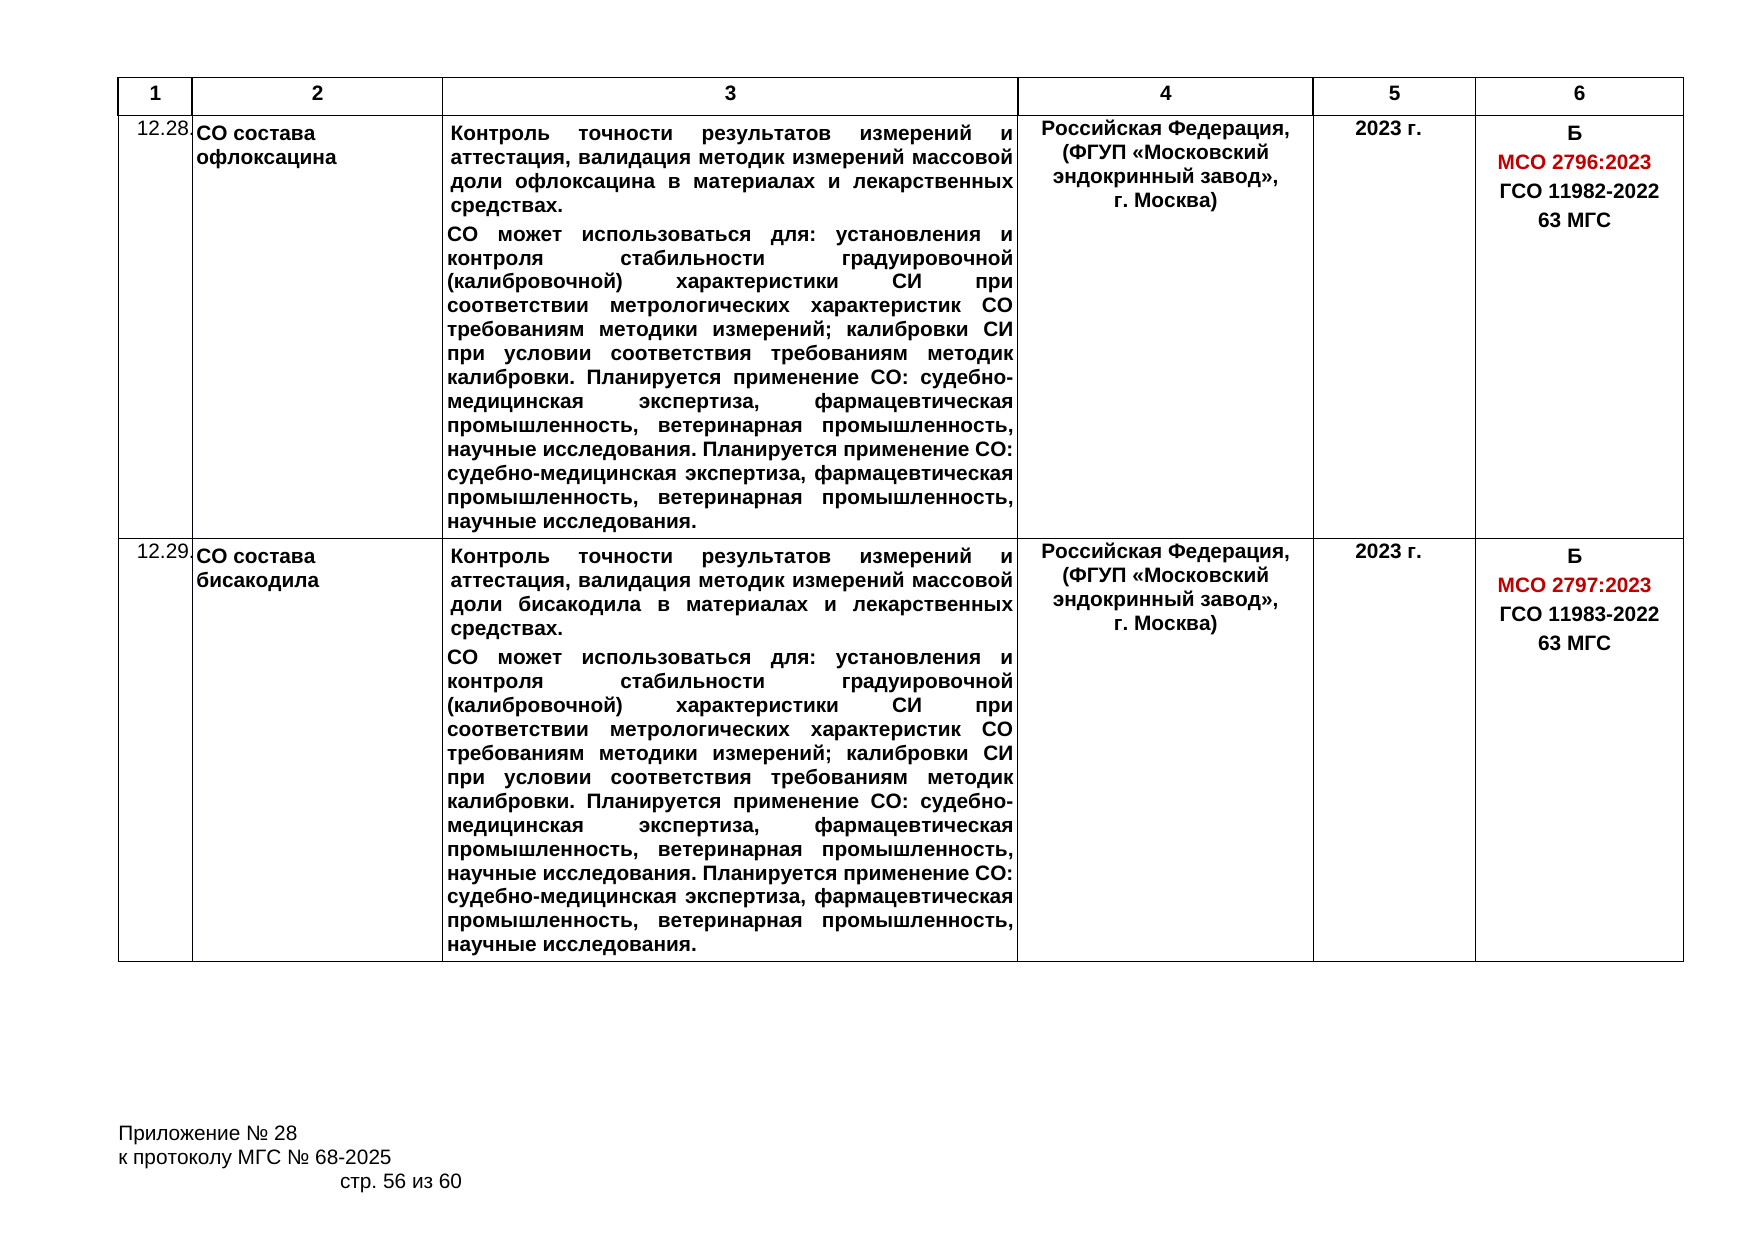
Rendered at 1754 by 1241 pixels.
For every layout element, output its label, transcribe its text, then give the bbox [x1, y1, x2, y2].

table_header 6 [1476, 78, 1683, 114]
table_header 1 [119, 78, 191, 114]
table_cell Б МСО 2796:2023 ГСО 11982-2022 63 МГС [1476, 116, 1683, 538]
table_cell Б МСО 2797:2023 ГСО 11983-2022 63 МГС [1476, 539, 1683, 961]
table_cell 2023 г. [1314, 539, 1475, 961]
table_cell СО состава офлоксацина [193, 116, 442, 538]
table_header 2 [193, 78, 442, 114]
table_header 3 [443, 78, 1017, 114]
table_cell Контроль точности результатов измерений и аттестация, валидация методик измерений массовой доли офлоксацина в материалах и лекарственных средствах. СО может использоваться для: установления и контроля стабильности градуировочной (калибровочной) характеристики СИ при соответствии метрологических характеристик СО требованиям методики измерений; калибровки СИ при условии соответствия требованиям методик калибровки. Планируется применение СО: судебно-медицинская экспертиза, фармацевтическая промышленность, ветеринарная промышленность, научные исследования. Планируется применение СО: судебно-медицинская экспертиза, фармацевтическая промышленность, ветеринарная промышленность, научные исследования. [443, 116, 1017, 538]
table_cell [119, 116, 192, 538]
table_cell СО состава бисакодила [193, 539, 442, 961]
table_cell 2023 г. [1314, 116, 1475, 538]
table_cell [119, 539, 192, 961]
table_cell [1018, 116, 1313, 538]
table_header 5 [1314, 78, 1475, 114]
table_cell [1018, 539, 1313, 961]
table_header 4 [1019, 78, 1312, 114]
table_cell Контроль точности результатов измерений и аттестация, валидация методик измерений массовой доли бисакодила в материалах и лекарственных средствах. СО может использоваться для: установления и контроля стабильности градуировочной (калибровочной) характеристики СИ при соответствии метрологических характеристик СО требованиям методики измерений; калибровки СИ при условии соответствия требованиям методик калибровки. Планируется применение СО: судебно-медицинская экспертиза, фармацевтическая промышленность, ветеринарная промышленность, научные исследования. Планируется применение СО: судебно-медицинская экспертиза, фармацевтическая промышленность, ветеринарная промышленность, научные исследования. [443, 539, 1017, 961]
